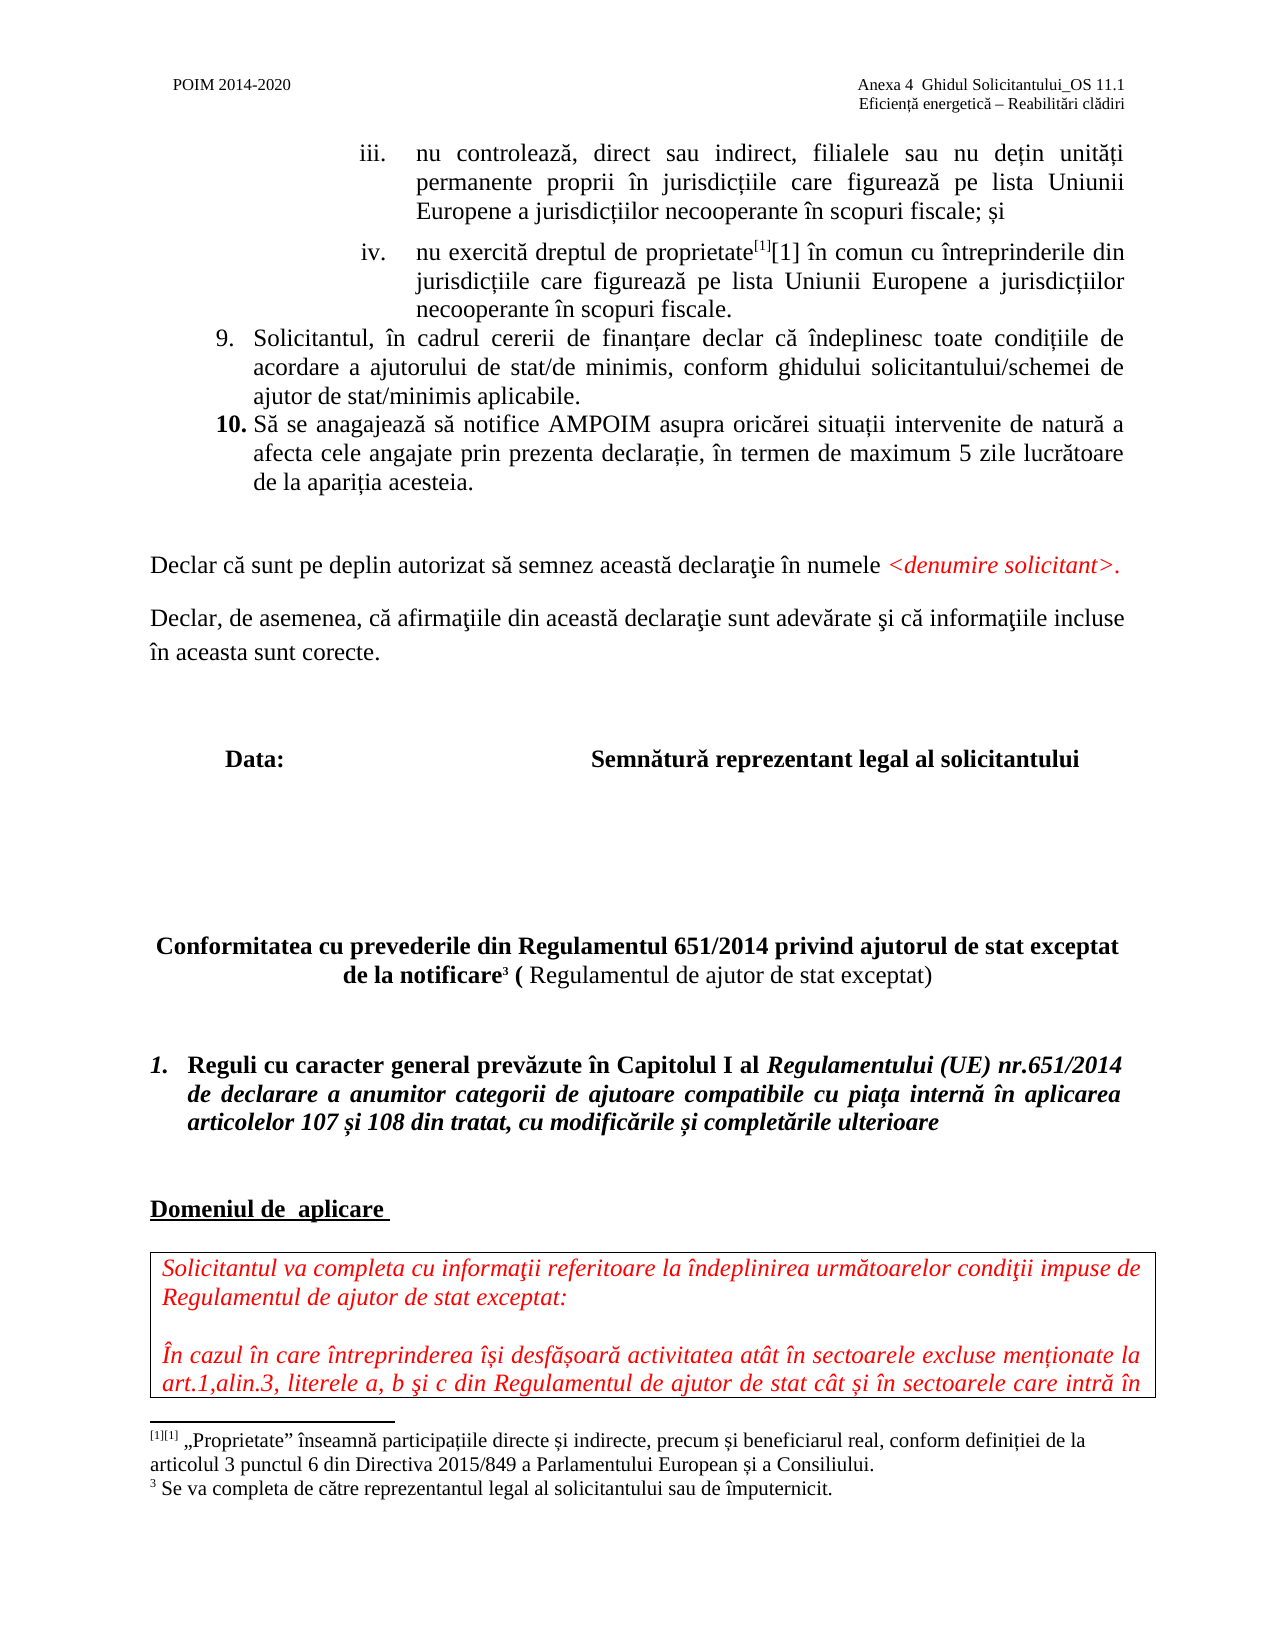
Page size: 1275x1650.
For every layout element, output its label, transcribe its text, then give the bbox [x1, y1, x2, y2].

list Reguli cu caracter general prevăzute în Capitolul I al Regulamentului (UE) nr.651/2014 de declarare a anumitor categorii de ajutoare compatibile cu piața internă în aplicarea articolelor 107 și 108 din tratat, cu modificările și completările ulterioare [150, 1050, 1125, 1136]
list Să se anagajează să notifice AMPOIM asupra oricărei situații intervenite de natură a afecta cele angajate prin prezenta declarație, în termen de maximum 5 zile lucrătoare de la apariția acesteia. [216, 409, 1125, 496]
list nu controlează, direct sau indirect, filialele sau nu dețin unități permanente proprii în jurisdicțiile care figurează pe lista Uniunii Europene a jurisdicțiilor necooperante în scopuri fiscale; și [386, 138, 1125, 224]
list Solicitantul, în cadrul cererii de finanțare declar că îndeplinesc toate condițiile de acordare a ajutorului de stat/de minimis, conform ghidului solicitantului/schemei de ajutor de stat/minimis aplicabile. [216, 323, 1125, 409]
text Declar, de asemenea, că afirmaţiile din această declaraţie sunt adevărate şi că informaţiile incluse în aceasta sunt corecte. [150, 603, 1125, 665]
text Conformitatea cu prevederile din Regulamentul 651/2014 privind ajutorul de stat exceptat de la notificare ( Regulamentul de ajutor de stat exceptat) [150, 931, 1125, 989]
text Declar că sunt pe deplin autorizat să semnez această declaraţie în numele <denumire solicitant>. [150, 550, 1125, 578]
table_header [151, 1253, 1155, 1397]
text Domeniul de aplicare [150, 1194, 1125, 1223]
text Data: Semnăturǎ reprezentant legal al solicitantului [150, 744, 1125, 773]
list nu exercită dreptul de proprietate[1] în comun cu întreprinderile din jurisdicțiile care figurează pe lista Uniunii Europene a jurisdicțiilor necooperante în scopuri fiscale. [386, 237, 1125, 323]
